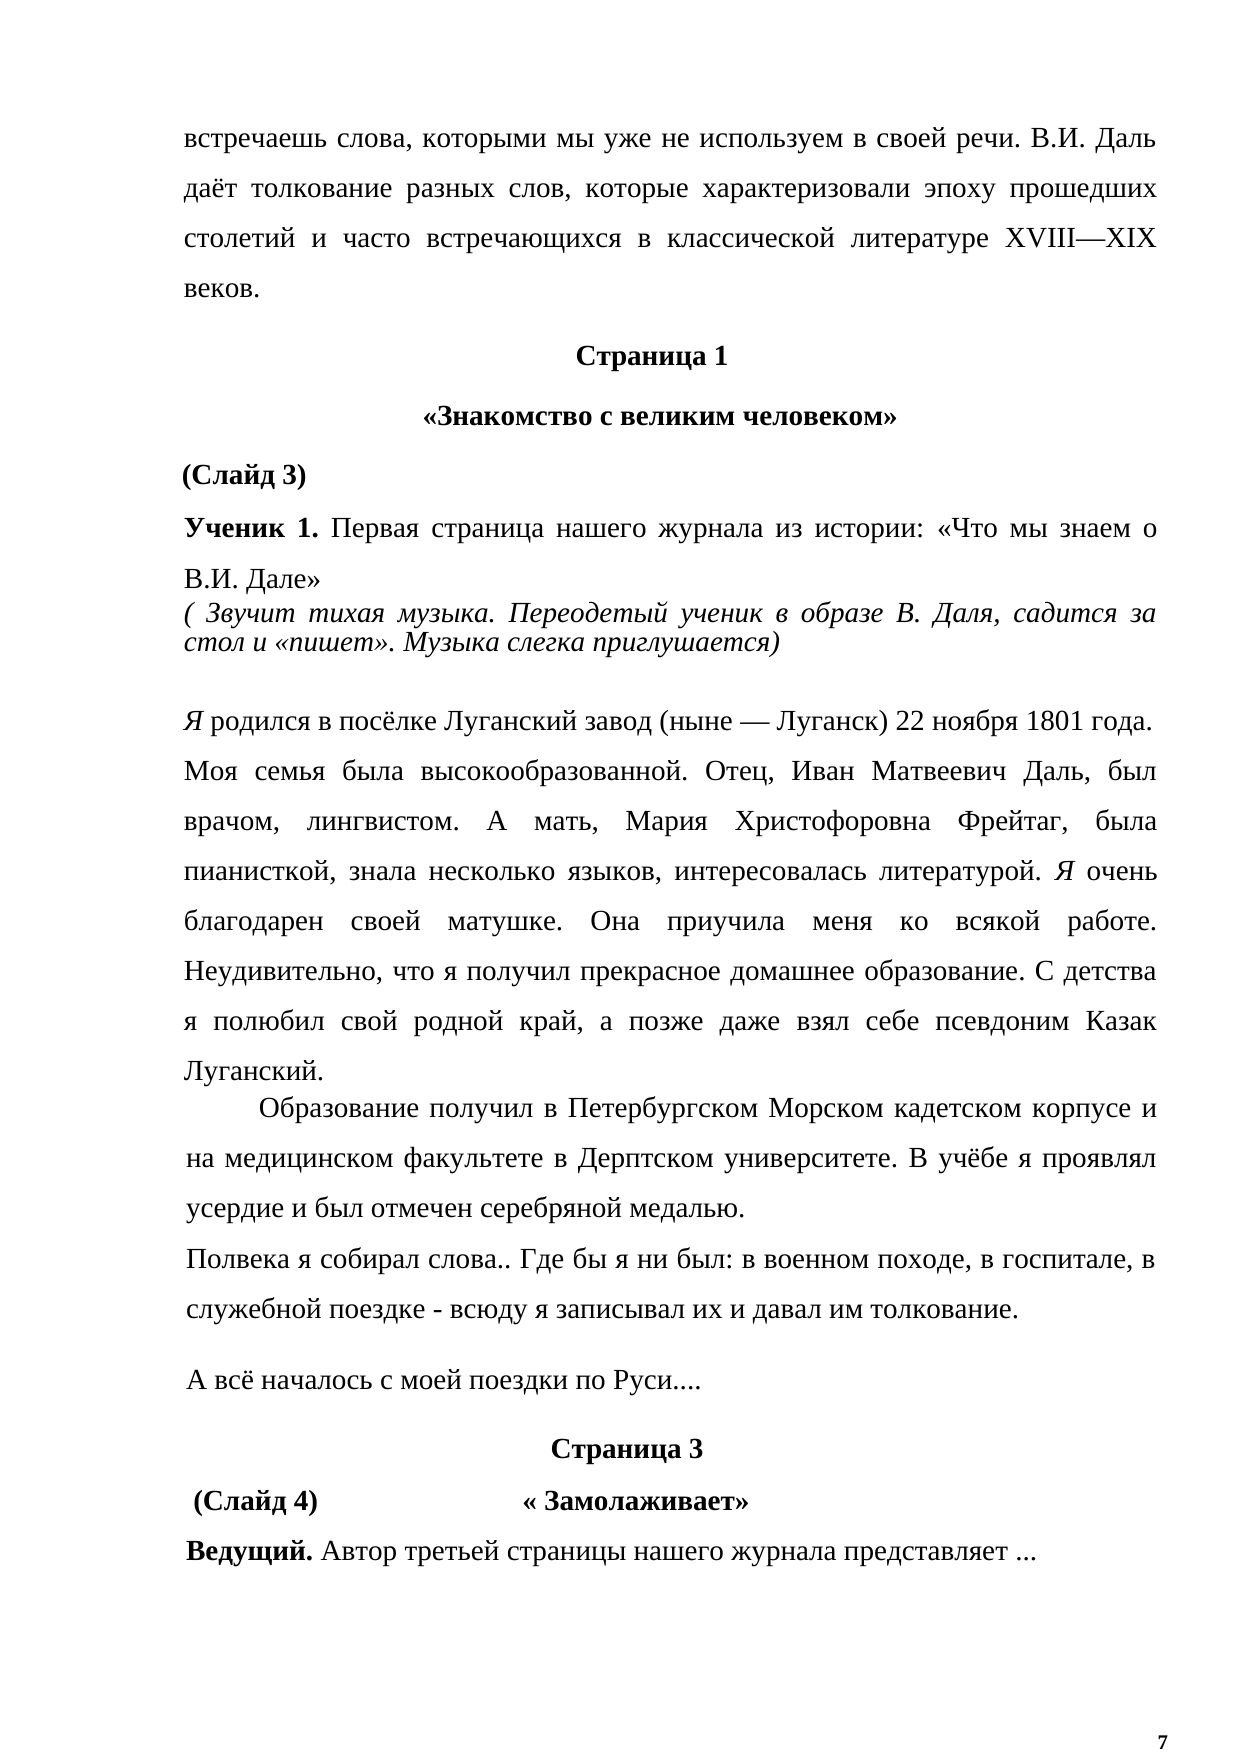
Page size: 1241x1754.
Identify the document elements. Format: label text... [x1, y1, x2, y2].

text Полвека я собирал слова.. Где бы я ни был: в военном походе, в госпитале, в служебной поездке - всюду я записывал их и давал им толкование. [186, 1241, 1158, 1325]
text Страница 3 [481, 1436, 1160, 1464]
text «Знакомство с великим человеком» [182, 378, 1160, 437]
text Образование получил в Петербургском Морском кадетском корпусе и на медицинском факультете в Дерптском университете. В учёбе я проявлял усердие и был отмечен серебряной медалью. [186, 1090, 1158, 1224]
text Я родился в посёлке Луганский завод (ныне — Луганск) 22 ноября 1801 года. [184, 690, 1158, 740]
text ( Звучит тихая музыка. Переодетый ученик в образе В. Даля, садится за стол и «пишет». Музыка слегка приглушается) [184, 599, 1158, 657]
text Страница 1 [182, 318, 1160, 378]
text А всё началось с моей поездки по Руси.... [186, 1362, 1160, 1396]
text Моя семья была высокообразованной. Отец, Иван Матвеевич Даль, был врачом, лингвистом. А мать, Мария Христофоровна Фрейтаг, была пианисткой, знала несколько языков, интересовалась литературой. Я очень благодарен своей матушке. Она приучила меня ко всякой работе. Неудивительно, что я получил прекрасное домашнее образование. С детства я полюбил свой родной край, а позже даже взял себе псевдоним Казак Луганский. [184, 740, 1158, 1090]
text (Слайд 4) « Замолаживает» [186, 1470, 1160, 1520]
text Ведущий. Автор третьей страницы нашего журнала представляет ... [186, 1520, 1158, 1570]
text Ученик 1. Первая страница нашего журнала из истории: «Что мы знаем о В.И. Дале» [184, 497, 1158, 599]
text (Слайд 3) [182, 437, 1160, 497]
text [184, 107, 1158, 307]
